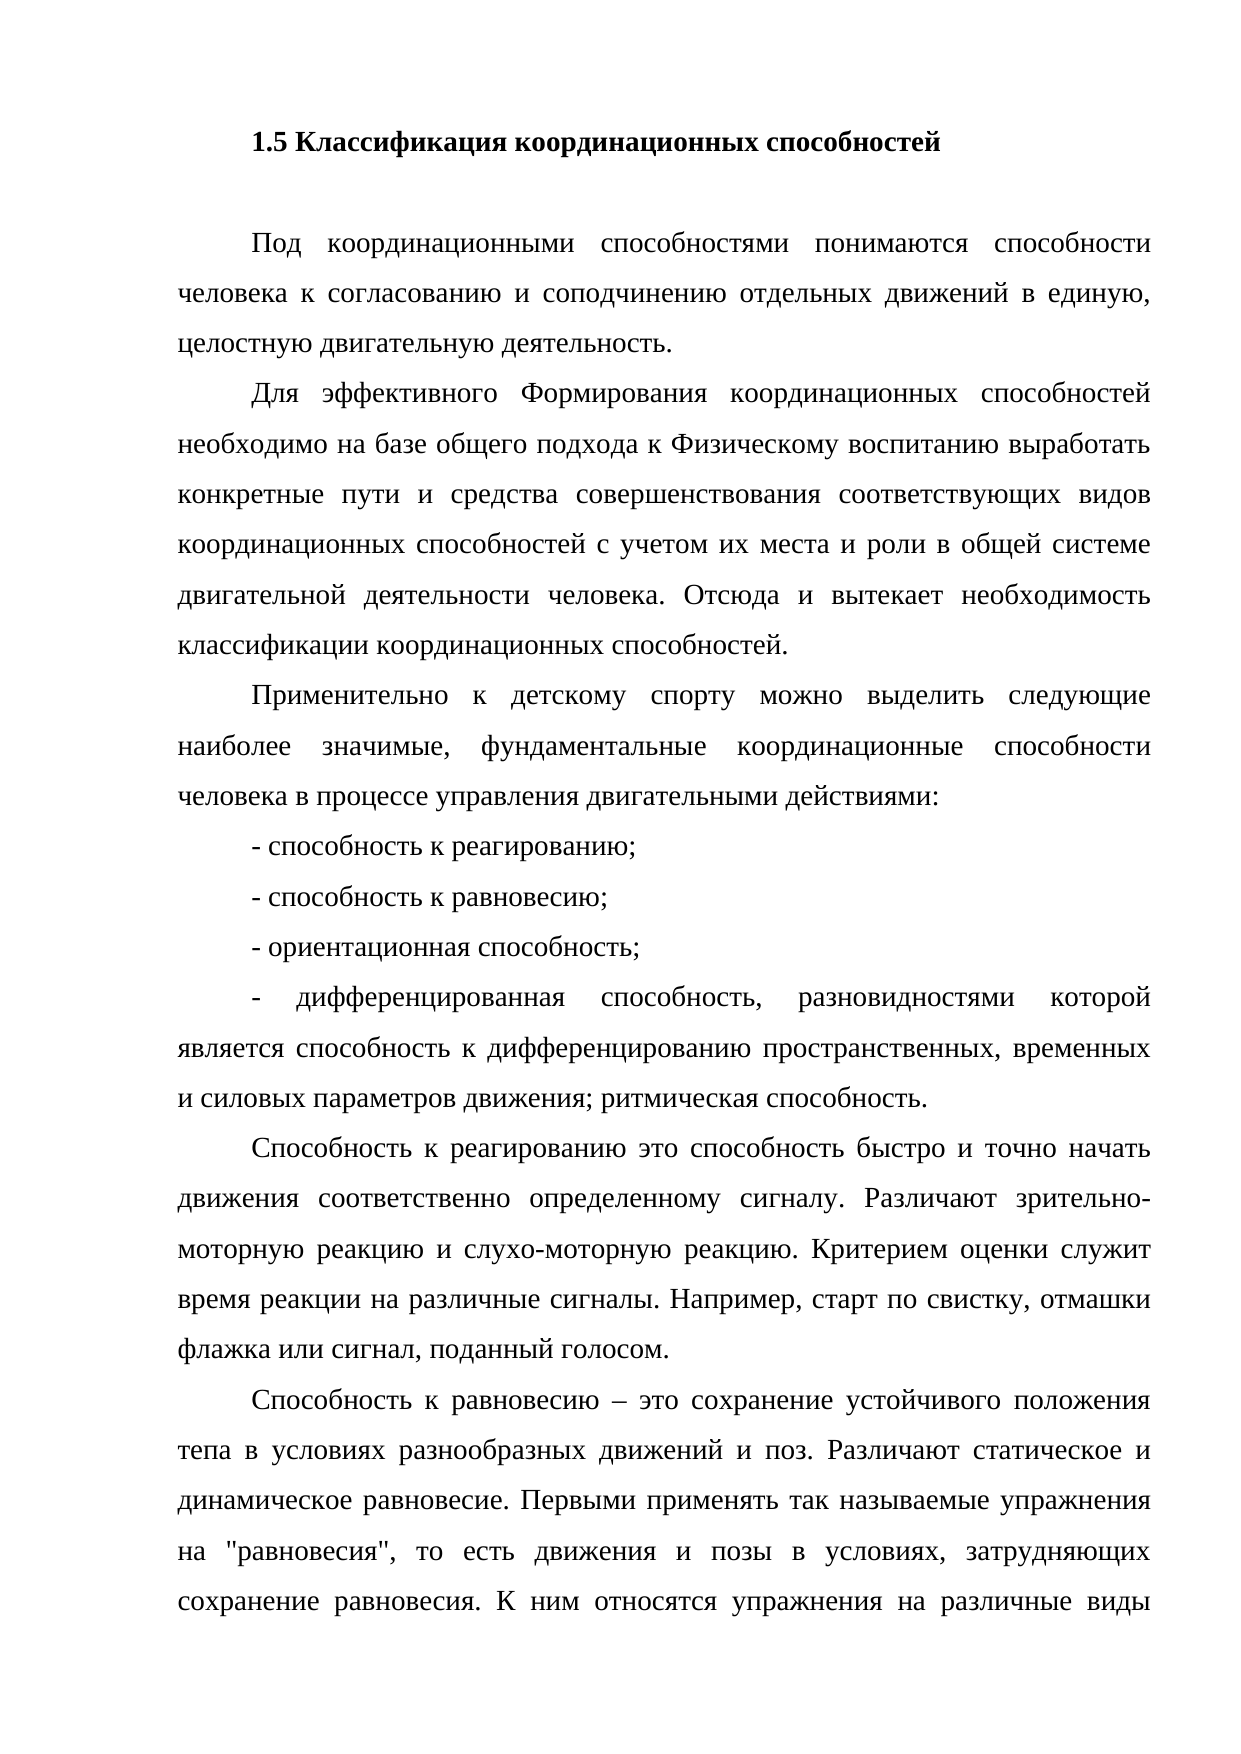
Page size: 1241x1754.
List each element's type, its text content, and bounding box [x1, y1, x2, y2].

text Под координационными способностями понимаются способности человека к согласованию и соподчинению отдельных движений в единую, целостную двигательную деятельность. [177, 225, 1152, 359]
text 1.5 Классификация координационных способностей [177, 124, 1152, 158]
text - способность к равновесию; [177, 879, 1152, 912]
text - ориентационная способность; [177, 929, 1152, 963]
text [177, 1382, 1152, 1617]
text Для эффективного Формирования координационных способностей необходимо на базе общего подхода к Физическому воспитанию выработать конкретные пути и средства совершенствования соответствующих видов координационных способностей с учетом их места и роли в общей системе двигательной деятельности человека. Отсюда и вытекает необходимость классификации координационных способностей. [177, 376, 1152, 661]
text - дифференцированная способность, разновидностями которой является способность к дифференцированию пространственных, временных и силовых параметров движения; ритмическая способность. [177, 979, 1152, 1113]
text Способность к реагированию это способность быстро и точно начать движения соответственно определенному сигналу. Различают зрительно-моторную реакцию и слухо-моторную реакцию. Критерием оценки служит время реакции на различные сигналы. Например, старт по свистку, отмашки флажка или сигнал, поданный голосом. [177, 1130, 1152, 1365]
text Применительно к детскому спорту можно выделить следующие наиболее значимые, фундаментальные координационные способности человека в процессе управления двигательными действиями: [177, 677, 1152, 812]
text - способность к реагированию; [177, 828, 1152, 862]
